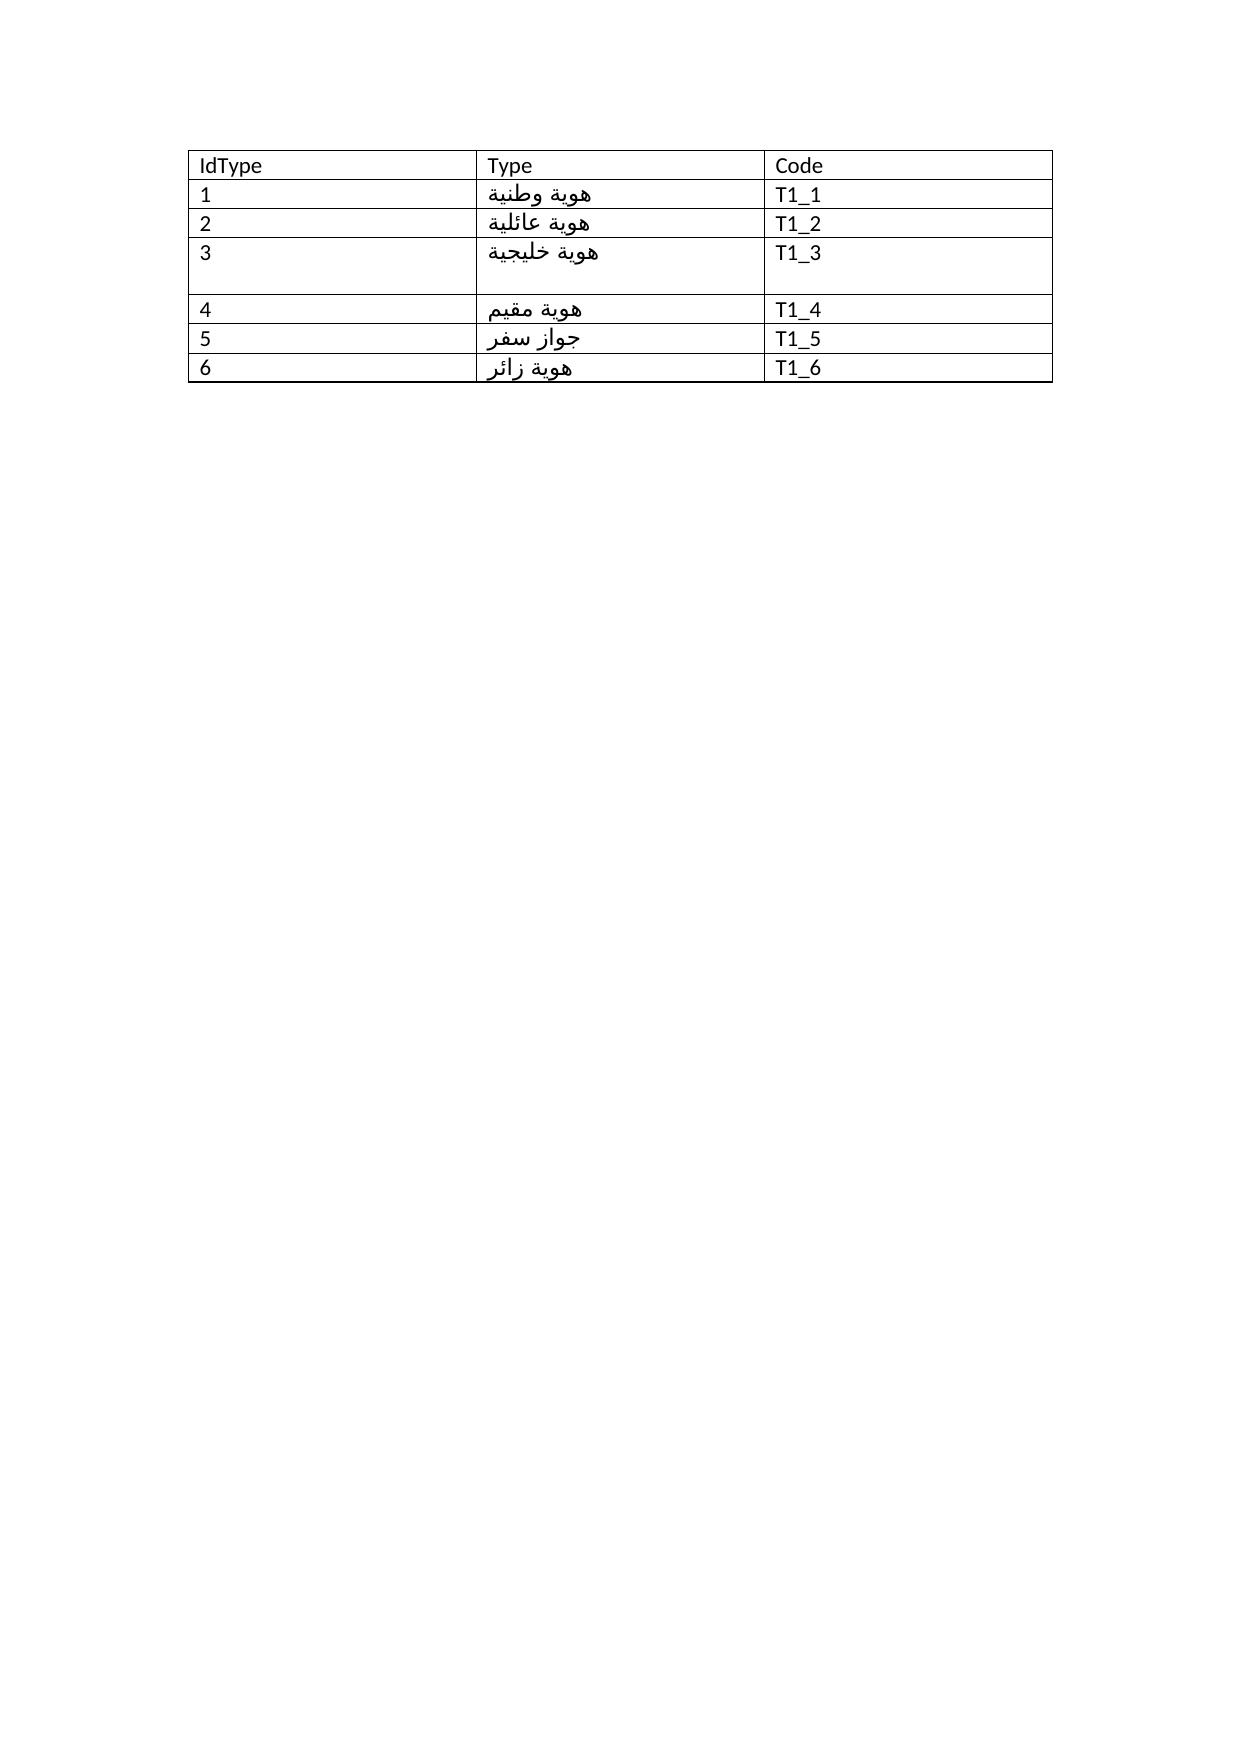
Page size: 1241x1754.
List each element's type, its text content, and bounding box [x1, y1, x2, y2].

table_cell هوية زائر [477, 354, 764, 381]
table_cell هوية عائلية [477, 209, 764, 237]
table_cell جواز سفر [477, 324, 764, 352]
table_cell T1_6 [765, 354, 1052, 381]
table_cell T1_2 [765, 209, 1052, 237]
table_cell 3 [189, 238, 476, 294]
table_header Code [765, 151, 1052, 179]
table_cell T1_5 [765, 324, 1052, 352]
table_cell 6 [189, 354, 476, 381]
table_cell 1 [189, 180, 476, 208]
table_cell هوية وطنية [477, 180, 764, 208]
table_cell 2 [189, 209, 476, 237]
table_cell T1_1 [765, 180, 1052, 208]
table_header Type [477, 151, 764, 179]
table_cell 5 [189, 324, 476, 352]
table_cell T1_4 [765, 295, 1052, 323]
table_cell T1_3 [765, 238, 1052, 294]
table_cell هوية خليجية [477, 238, 764, 294]
table_cell 4 [189, 295, 476, 323]
table_header IdType [189, 151, 476, 179]
table_cell هوية مقيم [477, 295, 764, 323]
